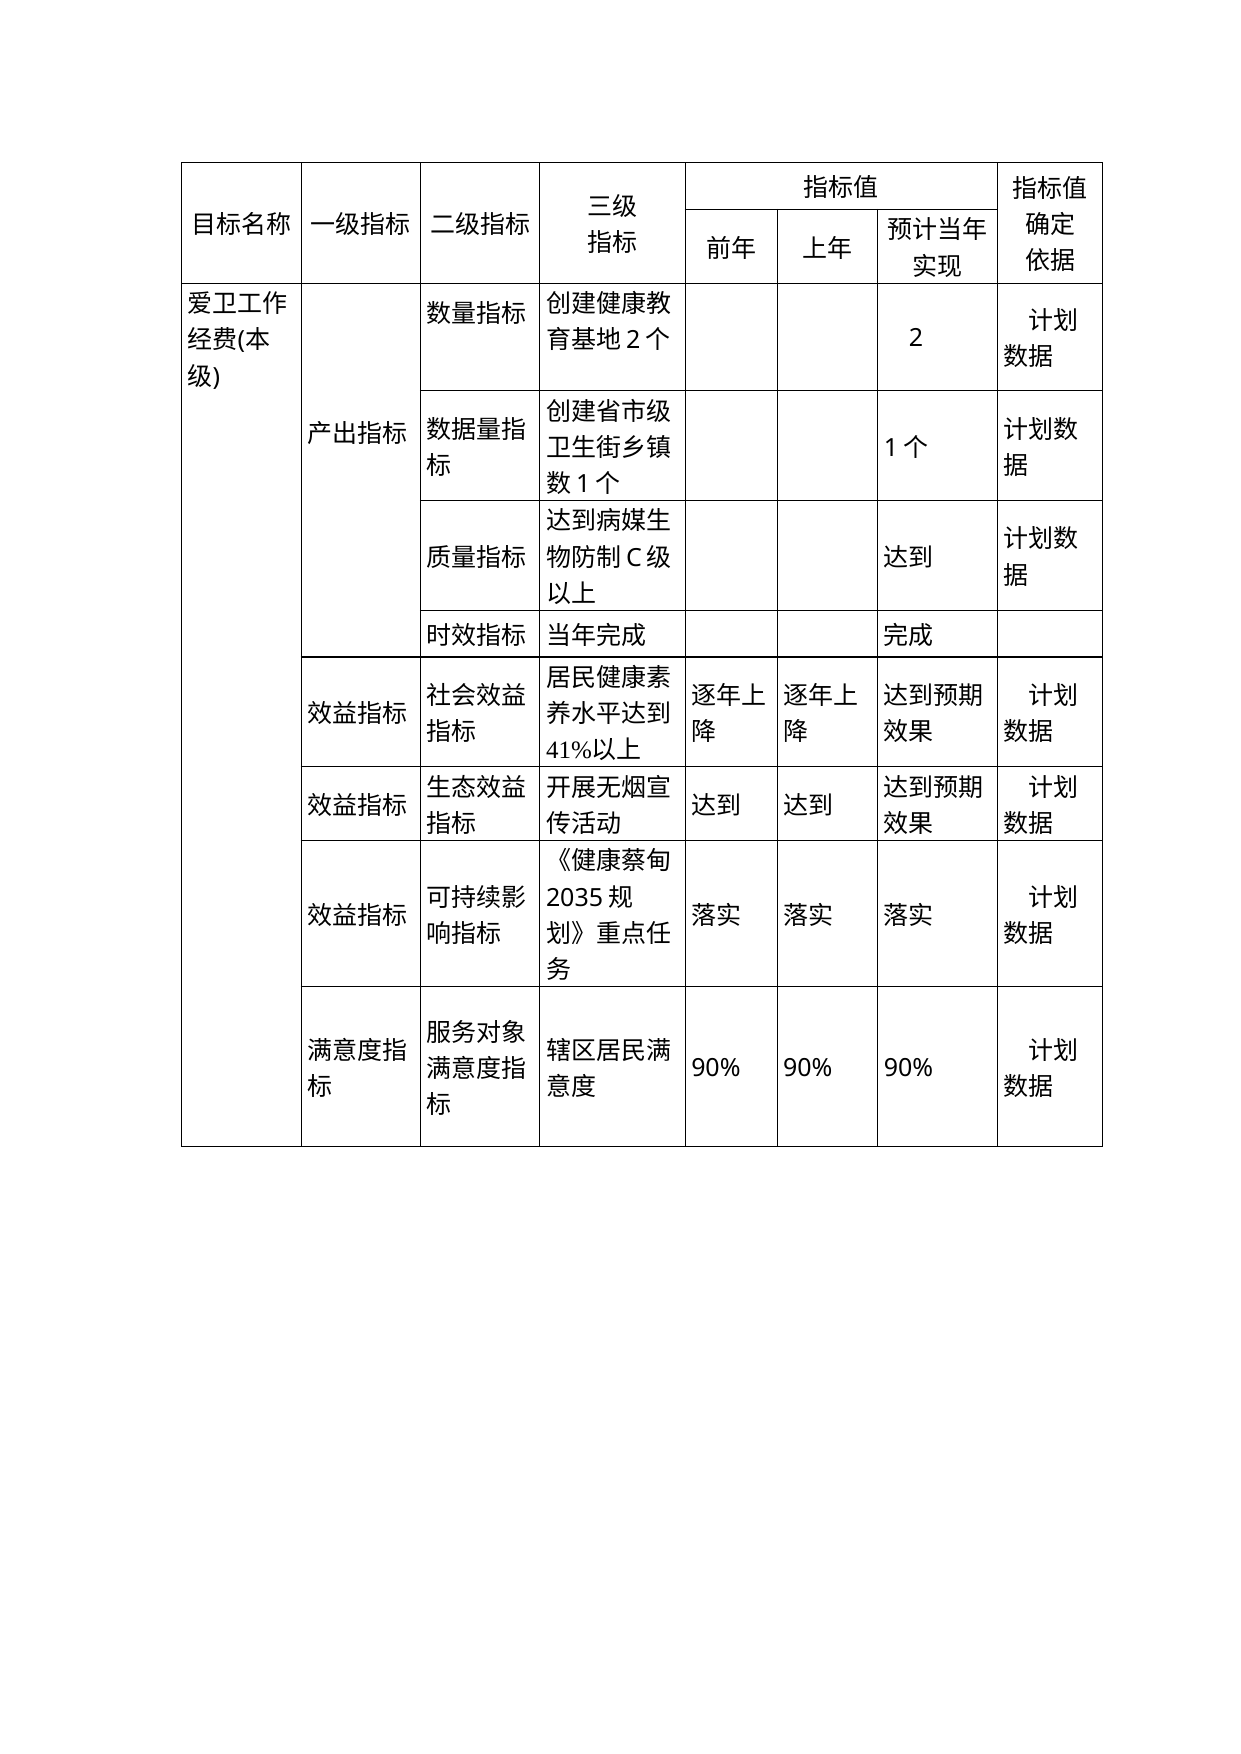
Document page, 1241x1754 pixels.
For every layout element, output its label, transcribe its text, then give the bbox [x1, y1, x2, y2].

table_cell 辖区居民满意度 [540, 987, 685, 1146]
table_cell 落实 [878, 841, 997, 986]
table_cell 服务对象满意度指标 [421, 987, 539, 1146]
table_cell 90% [686, 987, 777, 1146]
table_cell 达到预期效果 [878, 658, 997, 766]
table_cell 前年 [686, 210, 777, 282]
table_cell [778, 501, 877, 609]
table_cell [998, 611, 1102, 656]
table_cell 逐年上降 [778, 658, 877, 766]
table_cell 三级 指标 [540, 163, 685, 282]
table_cell 时效指标 [421, 611, 539, 656]
table_cell [778, 284, 877, 390]
table_cell 数量指标 [421, 284, 539, 390]
table_cell [686, 391, 777, 500]
table_cell 效益指标 [302, 767, 420, 840]
table_cell 计划数据 [998, 767, 1102, 840]
table_cell 计划数据 [998, 841, 1102, 986]
table_cell 指标值确定 依据 [998, 163, 1102, 282]
table_cell 一级指标 [302, 163, 420, 282]
table_cell 预计当年 实现 [878, 210, 997, 282]
table_cell [686, 611, 777, 656]
table_cell 达到 [686, 767, 777, 840]
table_cell 创建健康教育基地2个 [540, 284, 685, 390]
table_cell 计划数据 [998, 284, 1102, 390]
table_cell 完成 [878, 611, 997, 656]
table_cell 达到预期效果 [878, 767, 997, 840]
table_cell 达到 [778, 767, 877, 840]
table_cell 上年 [778, 210, 877, 282]
table_cell 计划数据 [998, 987, 1102, 1146]
table_cell 数据量指标 [421, 391, 539, 500]
table_cell 创建省市级卫生街乡镇数1个 [540, 391, 685, 500]
table_cell 90% [878, 987, 997, 1146]
table_cell 达到 [878, 501, 997, 609]
table_cell 质量指标 [421, 501, 539, 609]
table_cell 效益指标 [302, 841, 420, 986]
table_cell [778, 391, 877, 500]
table_cell 《健康蔡甸2035规划》重点任务 [540, 841, 685, 986]
table_cell 计划数据 [998, 501, 1102, 609]
table_cell [686, 501, 777, 609]
table_cell 指标值 [686, 163, 997, 209]
table_cell [686, 284, 777, 390]
table_cell 90% [778, 987, 877, 1146]
table_cell 当年完成 [540, 611, 685, 656]
table_cell 计划数据 [998, 658, 1102, 766]
table_cell 1个 [878, 391, 997, 500]
table_cell 落实 [778, 841, 877, 986]
table_cell 计划数据 [998, 391, 1102, 500]
table_cell 二级指标 [421, 163, 539, 282]
table_cell 目标名称 [182, 163, 301, 282]
table_cell 产出指标 [302, 284, 420, 656]
table_cell 开展无烟宣传活动 [540, 767, 685, 840]
table_cell 生态效益指标 [421, 767, 539, 840]
table_cell 社会效益指标 [421, 658, 539, 766]
table_cell 落实 [686, 841, 777, 986]
table_cell 爱卫工作经费(本级) [182, 284, 301, 1146]
table_cell 满意度指标 [302, 987, 420, 1146]
table_cell 逐年上降 [686, 658, 777, 766]
table_cell 效益指标 [302, 658, 420, 766]
table_cell 居民健康素养水平达到41%以上 [540, 658, 685, 766]
table_cell [778, 611, 877, 656]
table_cell 可持续影响指标 [421, 841, 539, 986]
table_cell 2 [878, 284, 997, 390]
table_cell 达到病媒生物防制C级以上 [540, 501, 685, 609]
